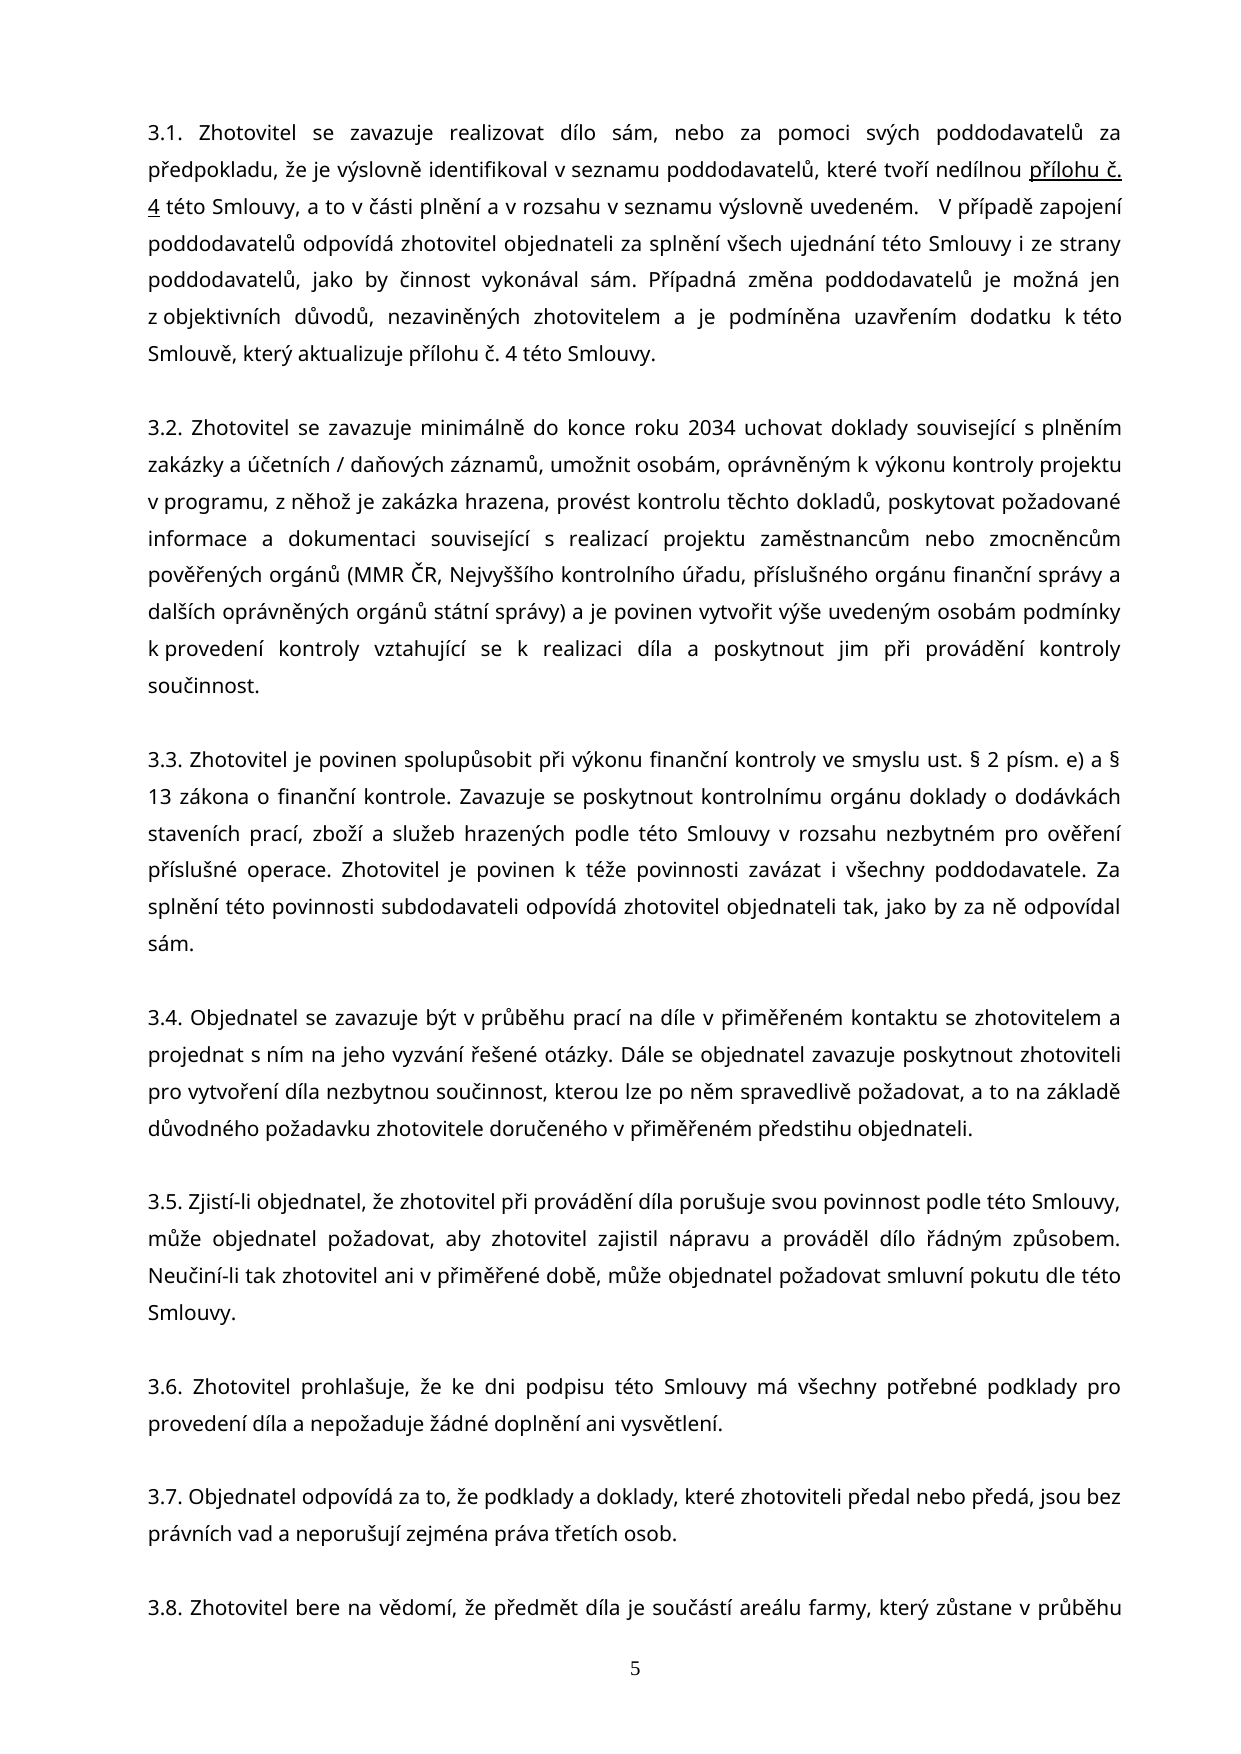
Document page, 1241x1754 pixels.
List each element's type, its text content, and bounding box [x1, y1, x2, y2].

text 3.7. Objednatel odpovídá za to, že podklady a doklady, které zhotoviteli předal nebo předá, jsou bez právních vad a neporušují zejména práva třetích osob. [148, 1482, 1122, 1548]
text 3.6. Zhotovitel prohlašuje, že ke dni podpisu této Smlouvy má všechny potřebné podklady pro provedení díla a nepožaduje žádné doplnění ani vysvětlení. [148, 1372, 1122, 1437]
text 3.5. Zjistí-li objednatel, že zhotovitel při provádění díla porušuje svou povinnost podle této Smlouvy, může objednatel požadovat, aby zhotovitel zajistil nápravu a prováděl dílo řádným způsobem. Neučiní-li tak zhotovitel ani v přiměřené době, může objednatel požadovat smluvní pokutu dle této Smlouvy. [148, 1187, 1122, 1327]
text 3.1. Zhotovitel se zavazuje realizovat dílo sám, nebo za pomoci svých poddodavatelů za předpokladu, že je výslovně identifikoval v seznamu poddodavatelů, které tvoří nedílnou přílohu č. 4 této Smlouvy, a to v části plnění a v rozsahu v seznamu výslovně uvedeném. V případě zapojení poddodavatelů odpovídá zhotovitel objednateli za splnění všech ujednání této Smlouvy i ze strany poddodavatelů, jako by činnost vykonával sám. Případná změna poddodavatelů je možná jen z objektivních důvodů, nezaviněných zhotovitelem a je podmíněna uzavřením dodatku k této Smlouvě, který aktualizuje přílohu č. 4 této Smlouvy. [148, 118, 1122, 368]
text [148, 1593, 1122, 1622]
text 3.2. Zhotovitel se zavazuje minimálně do konce roku 2034 uchovat doklady související s plněním zakázky a účetních / daňových záznamů, umožnit osobám, oprávněným k výkonu kontroly projektu v programu, z něhož je zakázka hrazena, provést kontrolu těchto dokladů, poskytovat požadované informace a dokumentaci související s realizací projektu zaměstnancům nebo zmocněncům pověřených orgánů (MMR ČR, Nejvyššího kontrolního úřadu, příslušného orgánu finanční správy a dalších oprávněných orgánů státní správy) a je povinen vytvořit výše uvedeným osobám podmínky k provedení kontroly vztahující se k realizaci díla a poskytnout jim při provádění kontroly součinnost. [148, 413, 1122, 700]
text 3.4. Objednatel se zavazuje být v průběhu prací na díle v přiměřeném kontaktu se zhotovitelem a projednat s ním na jeho vyzvání řešené otázky. Dále se objednatel zavazuje poskytnout zhotoviteli pro vytvoření díla nezbytnou součinnost, kterou lze po něm spravedlivě požadovat, a to na základě důvodného požadavku zhotovitele doručeného v přiměřeném předstihu objednateli. [148, 1003, 1122, 1142]
text 3.3. Zhotovitel je povinen spolupůsobit při výkonu finanční kontroly ve smyslu ust. § 2 písm. e) a § 13 zákona o finanční kontrole. Zavazuje se poskytnout kontrolnímu orgánu doklady o dodávkách staveních prací, zboží a služeb hrazených podle této Smlouvy v rozsahu nezbytném pro ověření příslušné operace. Zhotovitel je povinen k téže povinnosti zavázat i všechny poddodavatele. Za splnění této povinnosti subdodavateli odpovídá zhotovitel objednateli tak, jako by za ně odpovídal sám. [148, 745, 1122, 958]
